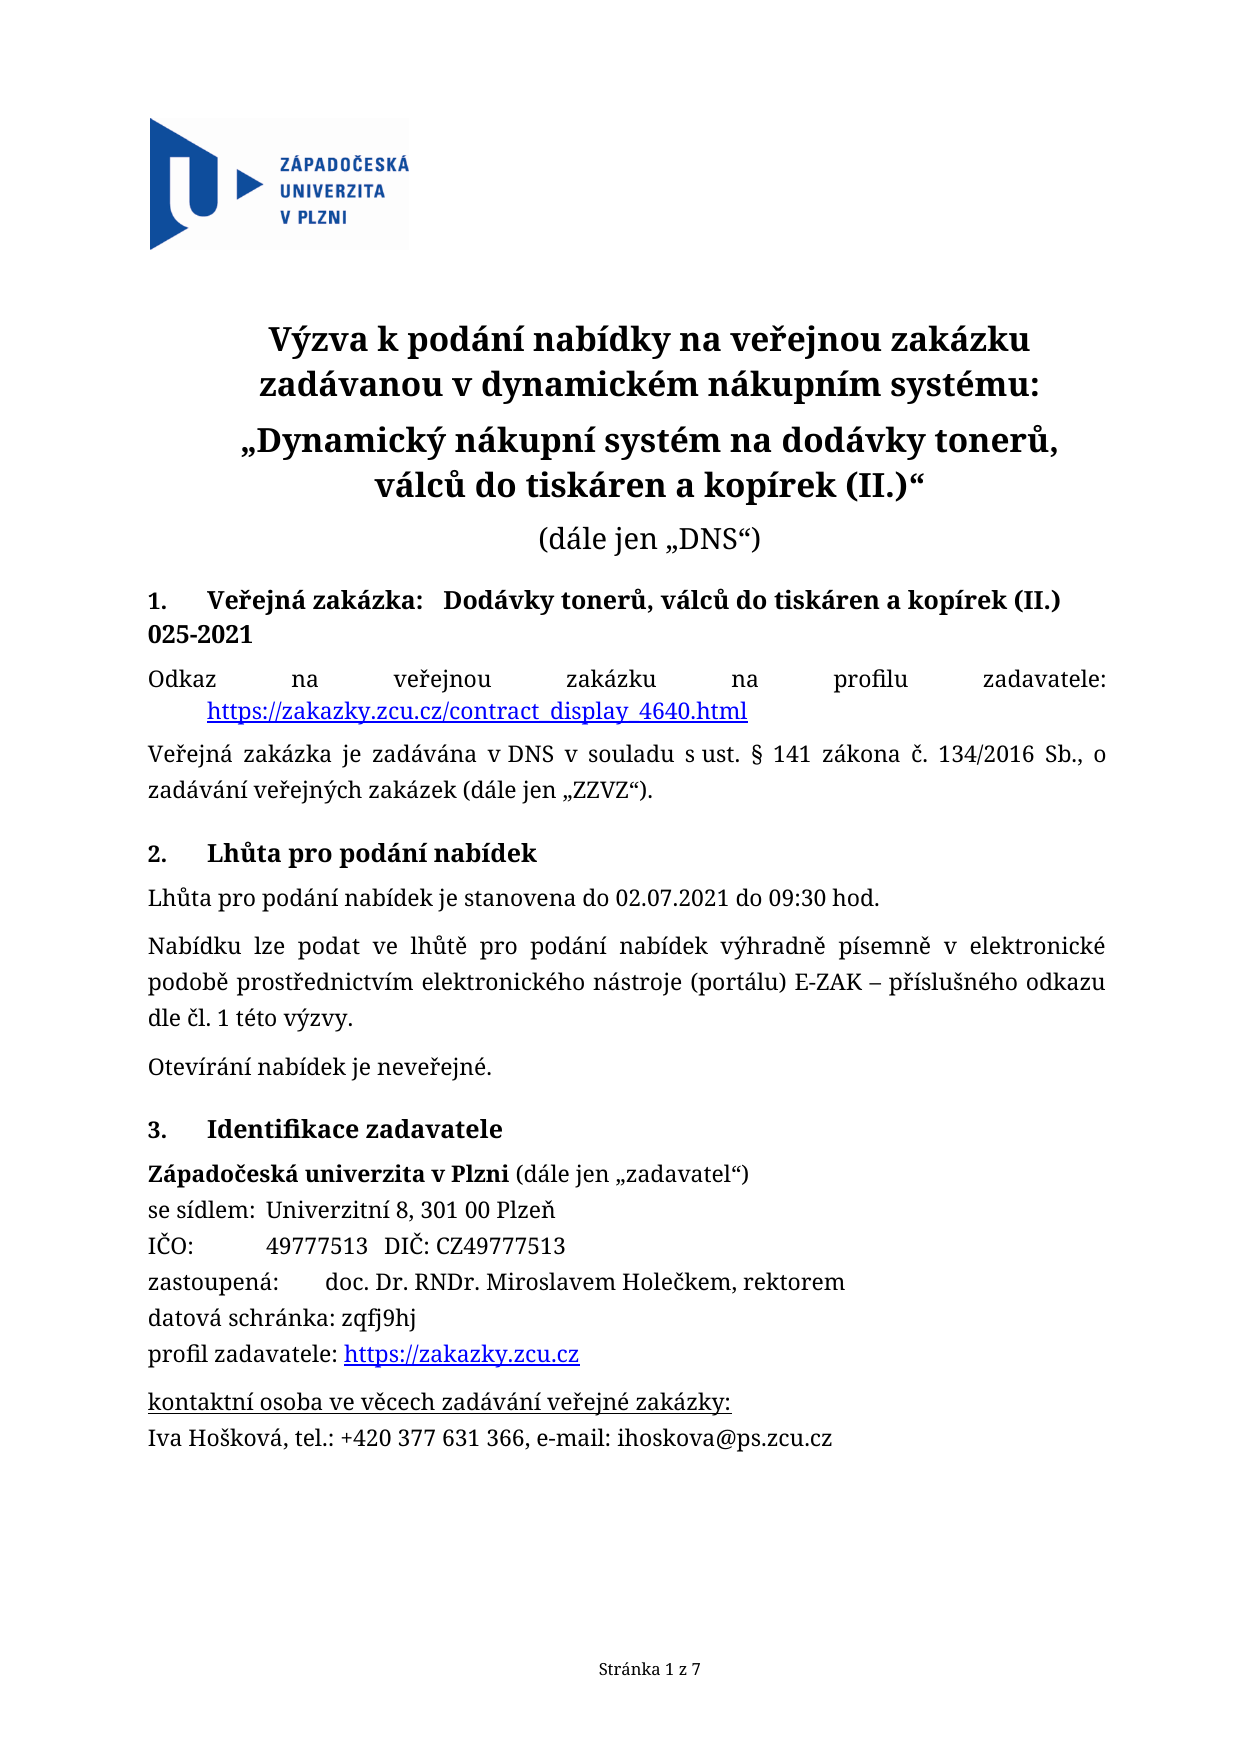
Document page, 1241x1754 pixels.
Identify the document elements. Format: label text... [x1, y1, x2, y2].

text Otevírání nabídek je neveřejné. [148, 1051, 1107, 1082]
text kontaktní osoba ve věcech zadávání veřejné zakázky: [148, 1386, 1107, 1417]
text zastoupená: doc. Dr. RNDr. Miroslavem Holečkem, rektorem [148, 1266, 1107, 1297]
subtitle Veřejná zakázka: Dodávky tonerů, válců do tiskáren a kopírek (II.) 025-2021 [148, 583, 1107, 651]
text „Dynamický nákupní systém na dodávky tonerů, válců do tiskáren a kopírek (II.)“ [192, 417, 1107, 508]
text Odkaz na veřejnou zakázku na profilu zadavatele: https://zakazky.zcu.cz/contract_display_4640.html [148, 663, 1107, 726]
text Lhůta pro podání nabídek je stanovena do 02.07.2021 do 09:30 hod. [148, 882, 1107, 913]
text (dále jen „DNS“) [192, 518, 1107, 558]
subtitle Lhůta pro podání nabídek [148, 835, 1107, 869]
text Nabídku lze podat ve lhůtě pro podání nabídek výhradně písemně v elektronické podobě prostřednictvím elektronického nástroje (portálu) E-ZAK – příslušného odkazu dle čl. 1 této výzvy. [148, 930, 1107, 1033]
text Veřejná zakázka je zadávána v DNS v souladu s ust. § 141 zákona č. 134/2016 Sb., o zadávání veřejných zakázek (dále jen „ZZVZ“). [148, 738, 1107, 806]
text Iva Hošková, tel.: +420 377 631 366, e-mail: ihoskova@ps.zcu.cz [148, 1422, 1107, 1453]
text se sídlem: Univerzitní 8, 301 00 Plzeň [148, 1194, 1107, 1225]
picture [150, 118, 409, 250]
text Západočeská univerzita v Plzni (dále jen „zadavatel“) [148, 1158, 1107, 1189]
text IČO: 49777513 DIČ: CZ49777513 [148, 1230, 1107, 1261]
text Výzva k podání nabídky na veřejnou zakázku zadávanou v dynamickém nákupním systému: [192, 316, 1107, 406]
subtitle Identifikace zadavatele [148, 1112, 1107, 1146]
text datová schránka: zqfj9hj [148, 1302, 1107, 1333]
text profil zadavatele: https://zakazky.zcu.cz [148, 1338, 1107, 1369]
